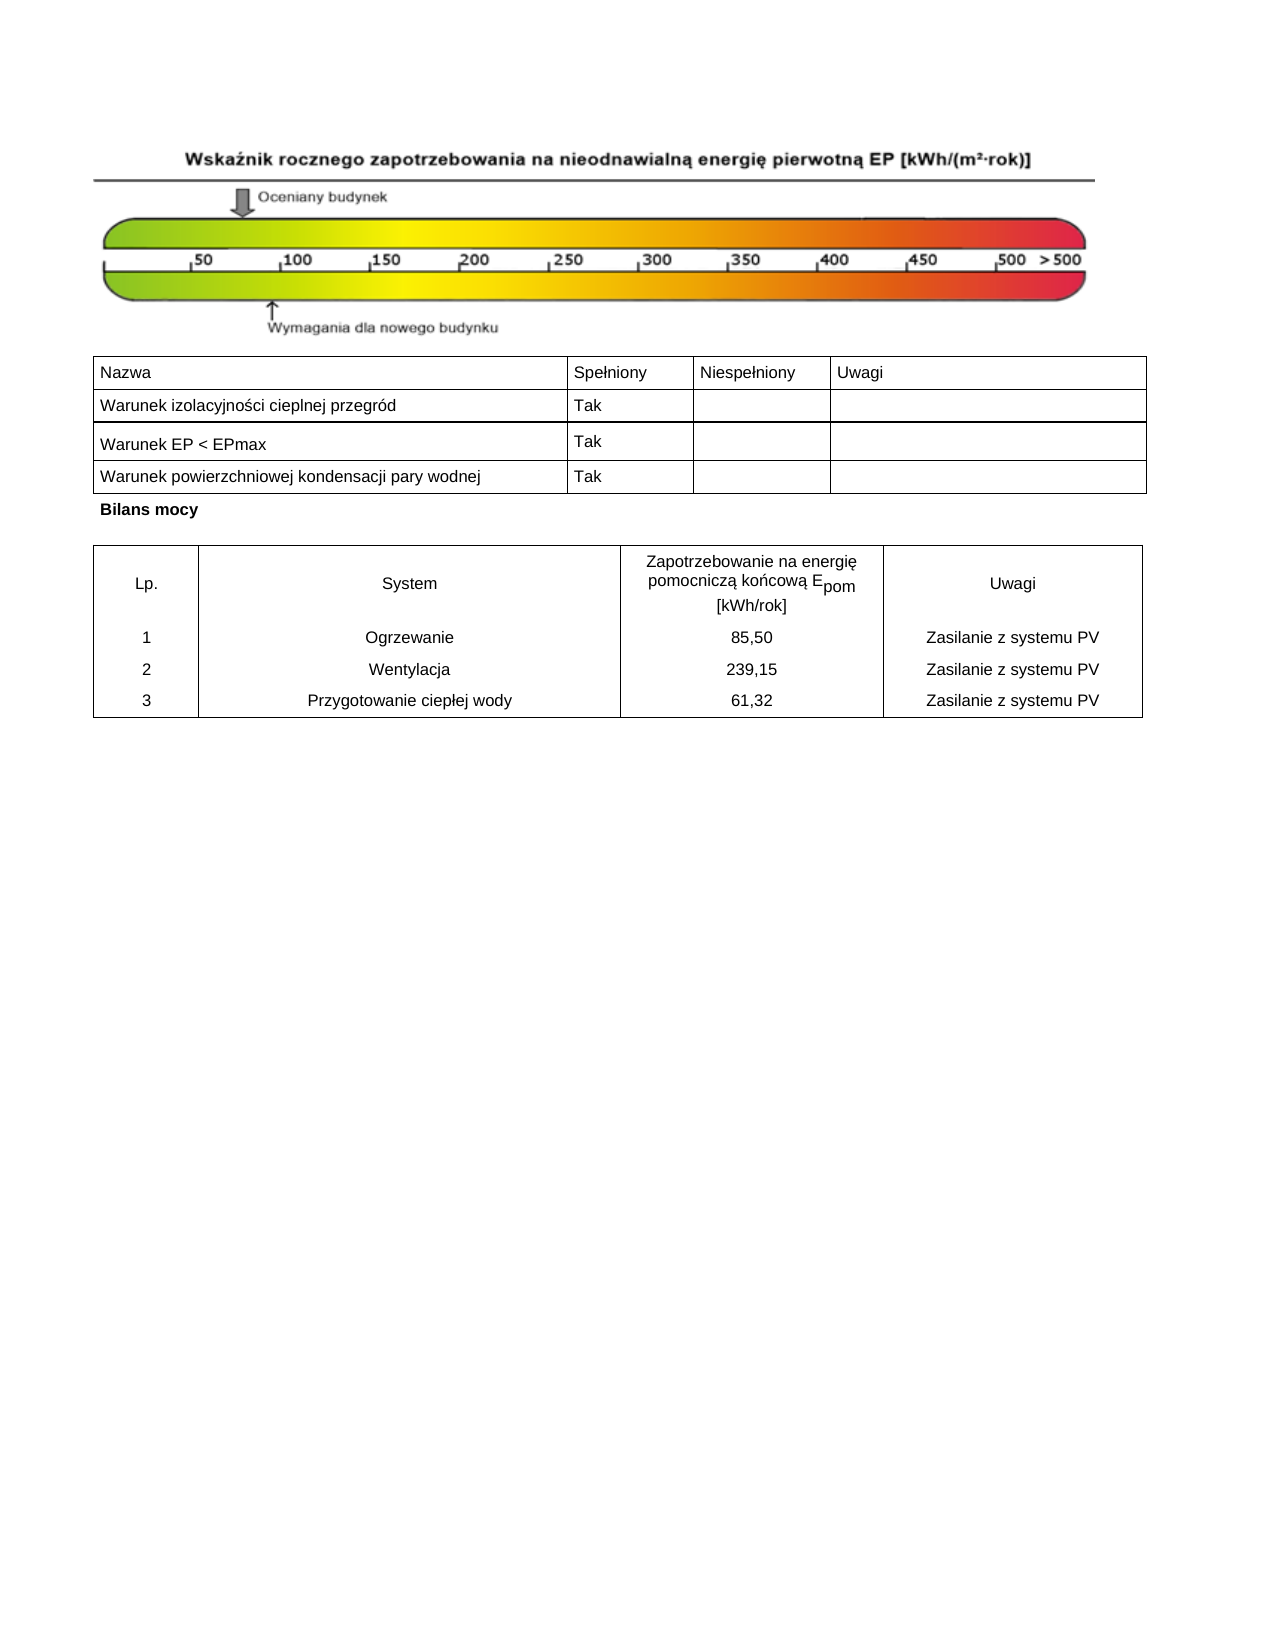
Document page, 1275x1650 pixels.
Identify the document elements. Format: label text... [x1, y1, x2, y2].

table_cell Zasilanie z systemu PV [884, 653, 1142, 685]
table_cell [831, 423, 1146, 460]
table_cell Tak [568, 390, 693, 421]
table_header Lp. [94, 546, 198, 622]
table_cell [831, 461, 1146, 493]
table_cell [694, 461, 830, 493]
table_cell 85,50 [621, 622, 883, 653]
table_cell 1 [94, 622, 198, 653]
table_header Nazwa [94, 357, 567, 389]
table_cell Tak [568, 461, 693, 493]
table_header Zapotrzebowanie na energię pomocniczą końcową Epom [kWh/rok] [621, 546, 883, 622]
table_cell Warunek EP < EPmax [94, 423, 567, 460]
table_cell Przygotowanie ciepłej wody [199, 685, 620, 717]
table_cell Warunek izolacyjności cieplnej przegród [94, 390, 567, 421]
table_header Niespełniony [694, 357, 830, 389]
picture [93, 149, 1095, 356]
table_cell [831, 390, 1146, 421]
table_cell Warunek powierzchniowej kondensacji pary wodnej [94, 461, 567, 493]
table_cell [694, 423, 830, 460]
table_cell [694, 390, 830, 421]
table_cell Wentylacja [199, 653, 620, 685]
table_header Spełniony [568, 357, 693, 389]
table_cell 239,15 [621, 653, 883, 685]
table_cell Bilans mocy [94, 494, 1147, 525]
table_cell 2 [94, 653, 198, 685]
table_cell Zasilanie z systemu PV [884, 622, 1142, 653]
table_cell Zasilanie z systemu PV [884, 685, 1142, 717]
table_cell Ogrzewanie [199, 622, 620, 653]
table_header Uwagi [831, 357, 1146, 389]
table_header System [199, 546, 620, 622]
table_cell 3 [94, 685, 198, 717]
table_header Uwagi [884, 546, 1142, 622]
table_cell 61,32 [621, 685, 883, 717]
table_cell Tak [568, 423, 693, 460]
